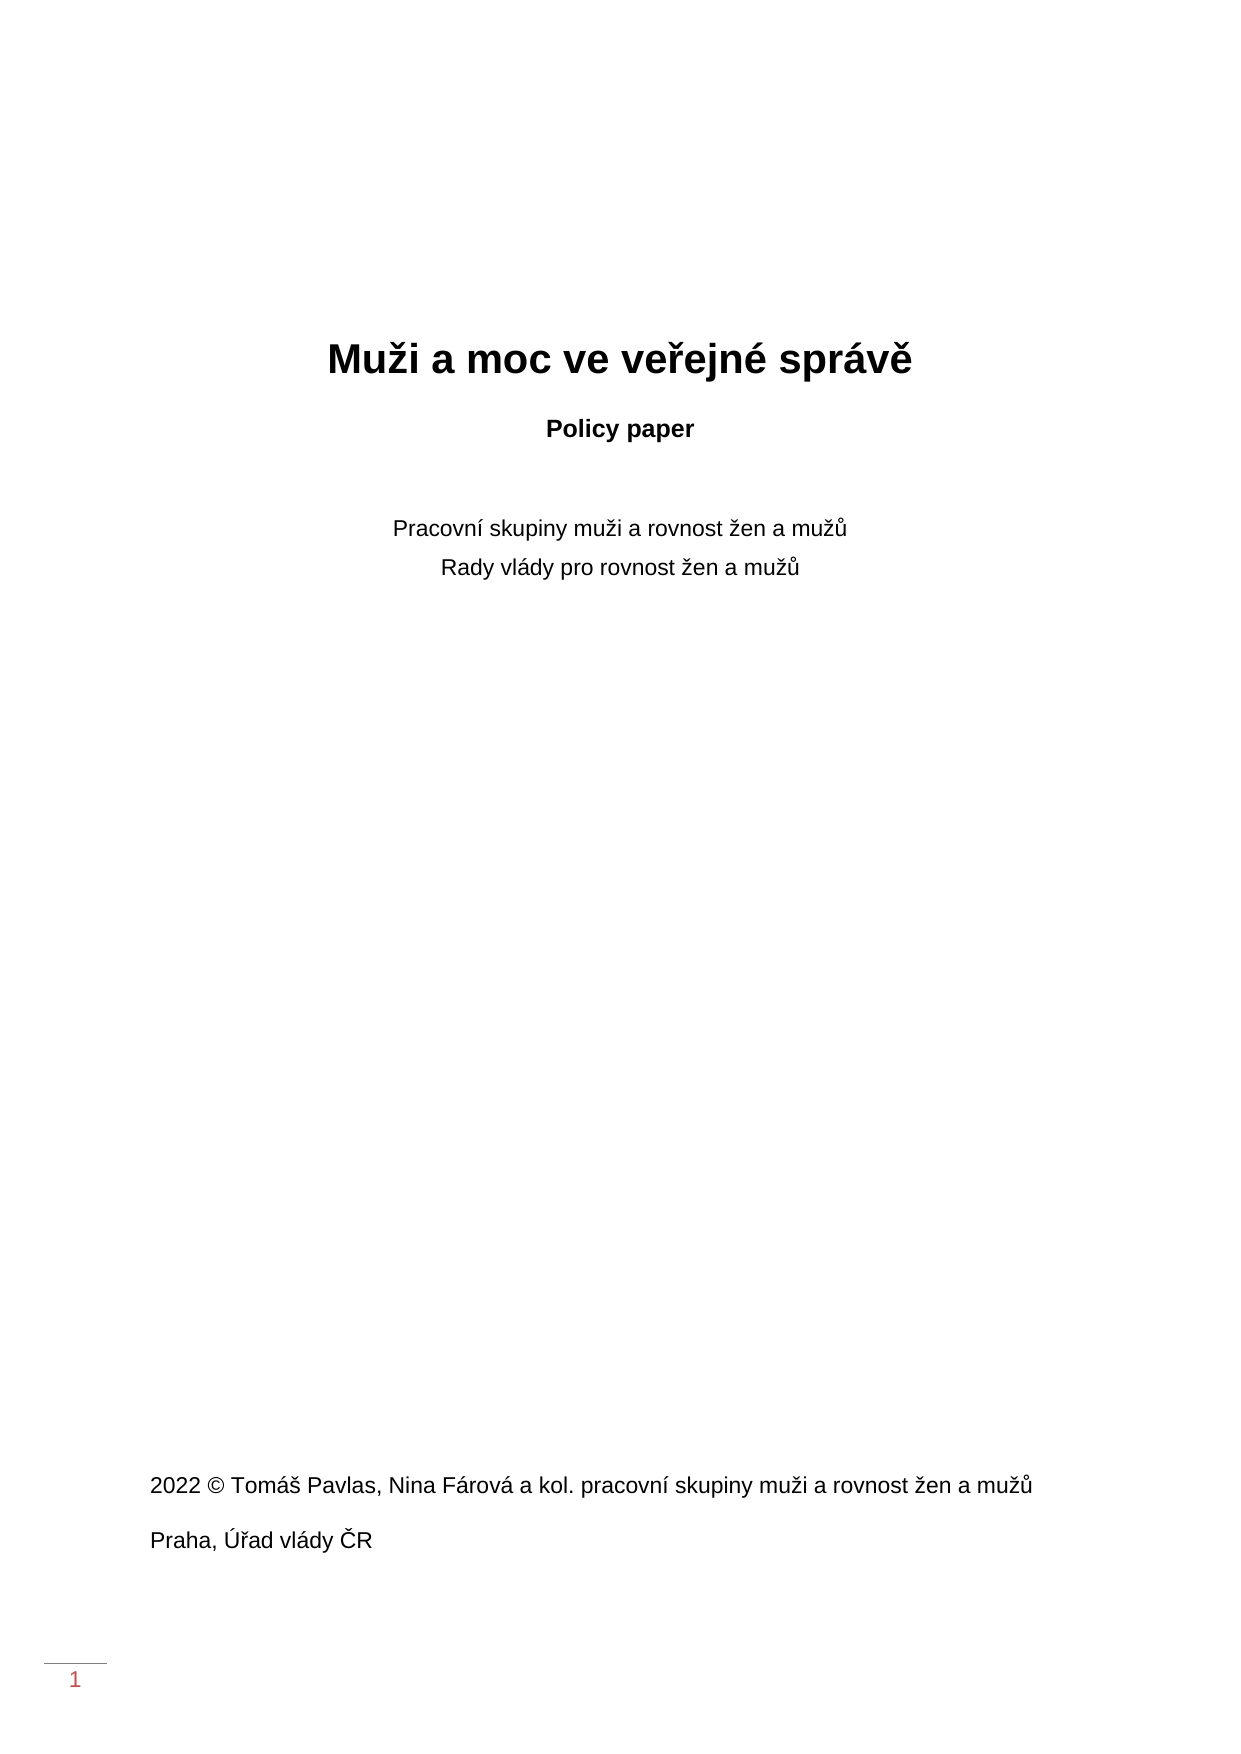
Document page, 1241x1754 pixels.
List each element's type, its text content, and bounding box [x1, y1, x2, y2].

text Rady vlády pro rovnost žen a mužů [150, 554, 1090, 580]
text Policy paper [150, 414, 1090, 443]
text Praha, Úřad vlády ČR [150, 1527, 1090, 1554]
title Muži a moc ve veřejné správě [150, 334, 1090, 382]
text 2022 © Tomáš Pavlas, Nina Fárová a kol. pracovní skupiny muži a rovnost žen a mužů [150, 1472, 1090, 1498]
text Pracovní skupiny muži a rovnost žen a mužů [150, 515, 1090, 541]
